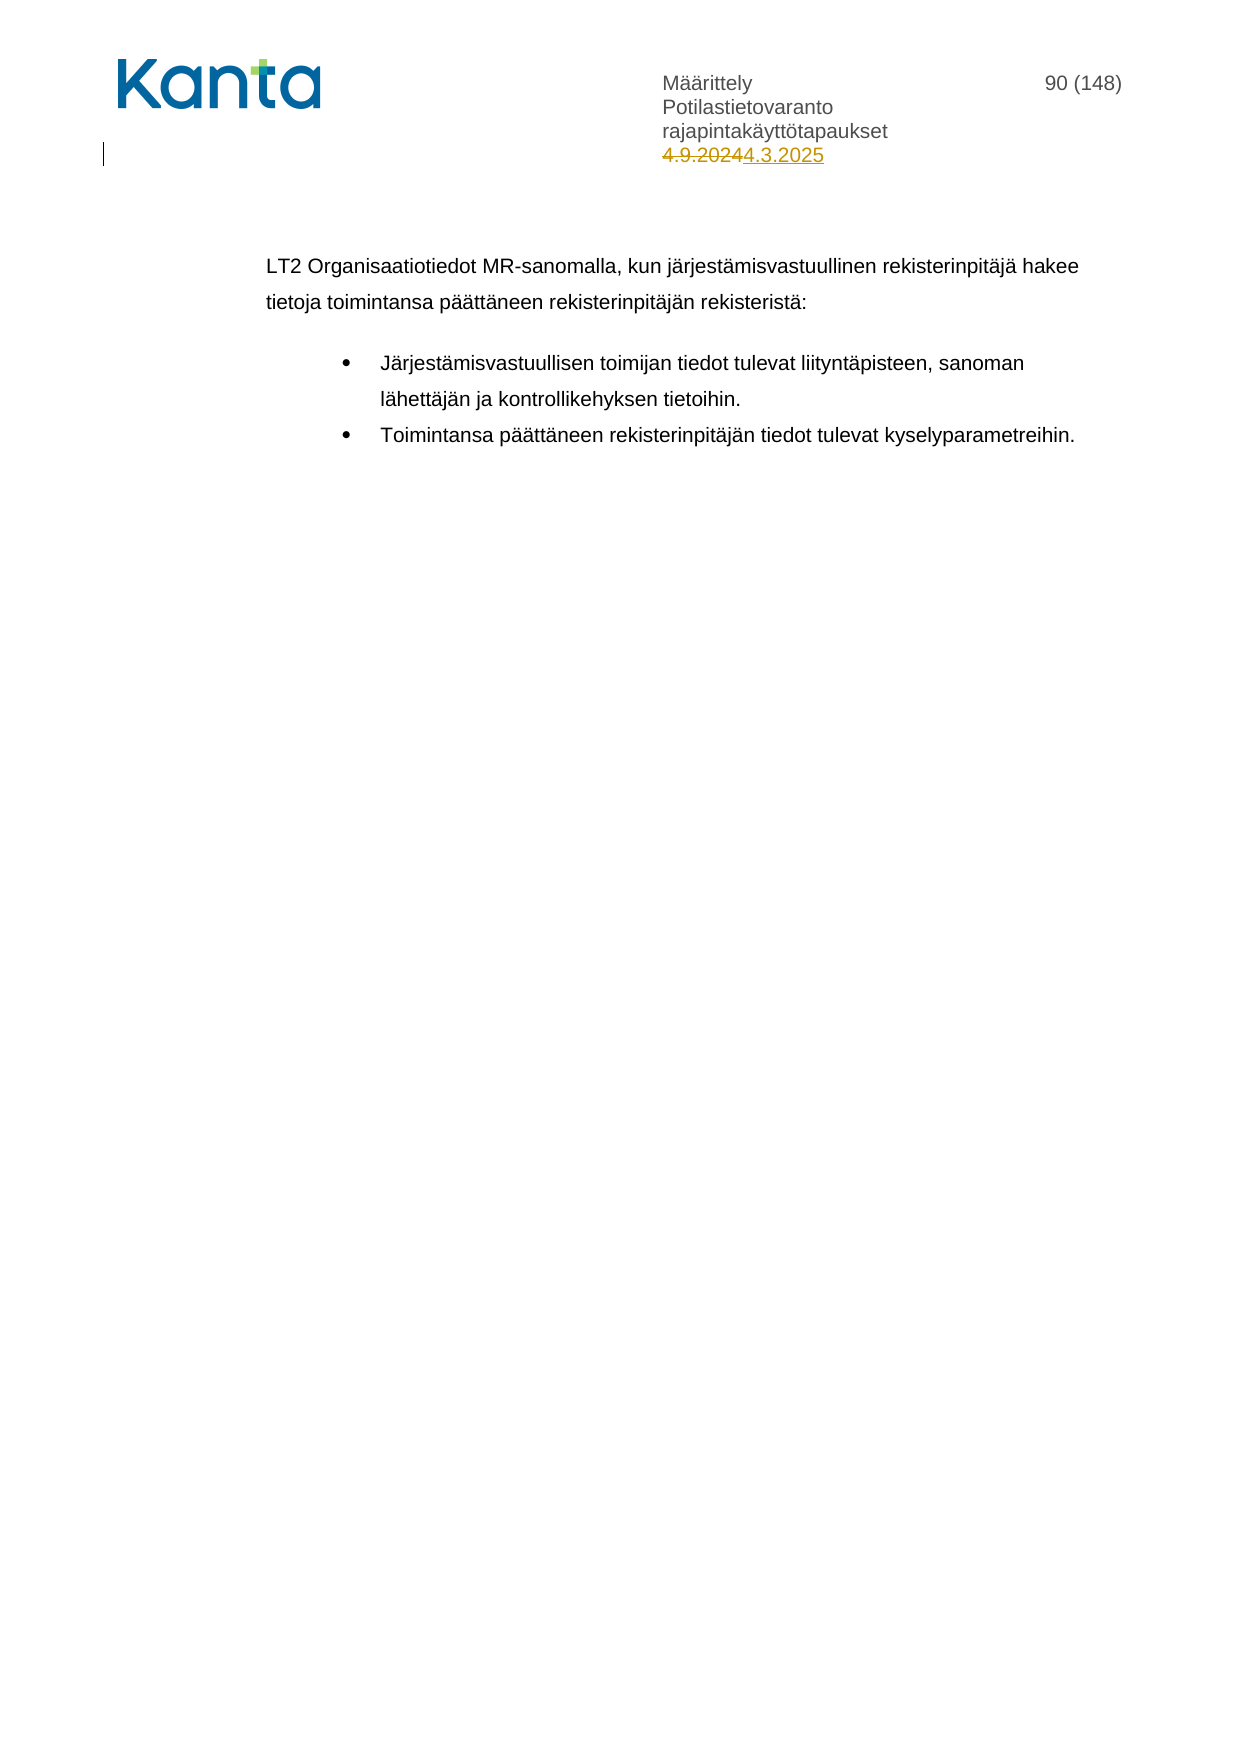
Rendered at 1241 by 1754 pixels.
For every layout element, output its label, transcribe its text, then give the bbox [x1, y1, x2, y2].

text LT2 Organisaatiotiedot MR-sanomalla, kun järjestämisvastuullinen rekisterinpitäjä hakee tietoja toimintansa päättäneen rekisterinpitäjän rekisteristä: [266, 254, 1107, 314]
list Toimintansa päättäneen rekisterinpitäjän tiedot tulevat kyselyparametreihin. [343, 423, 1107, 447]
list Järjestämisvastuullisen toimijan tiedot tulevat liityntäpisteen, sanoman lähettäjän ja kontrollikehyksen tietoihin. [343, 351, 1107, 411]
picture [118, 59, 321, 109]
